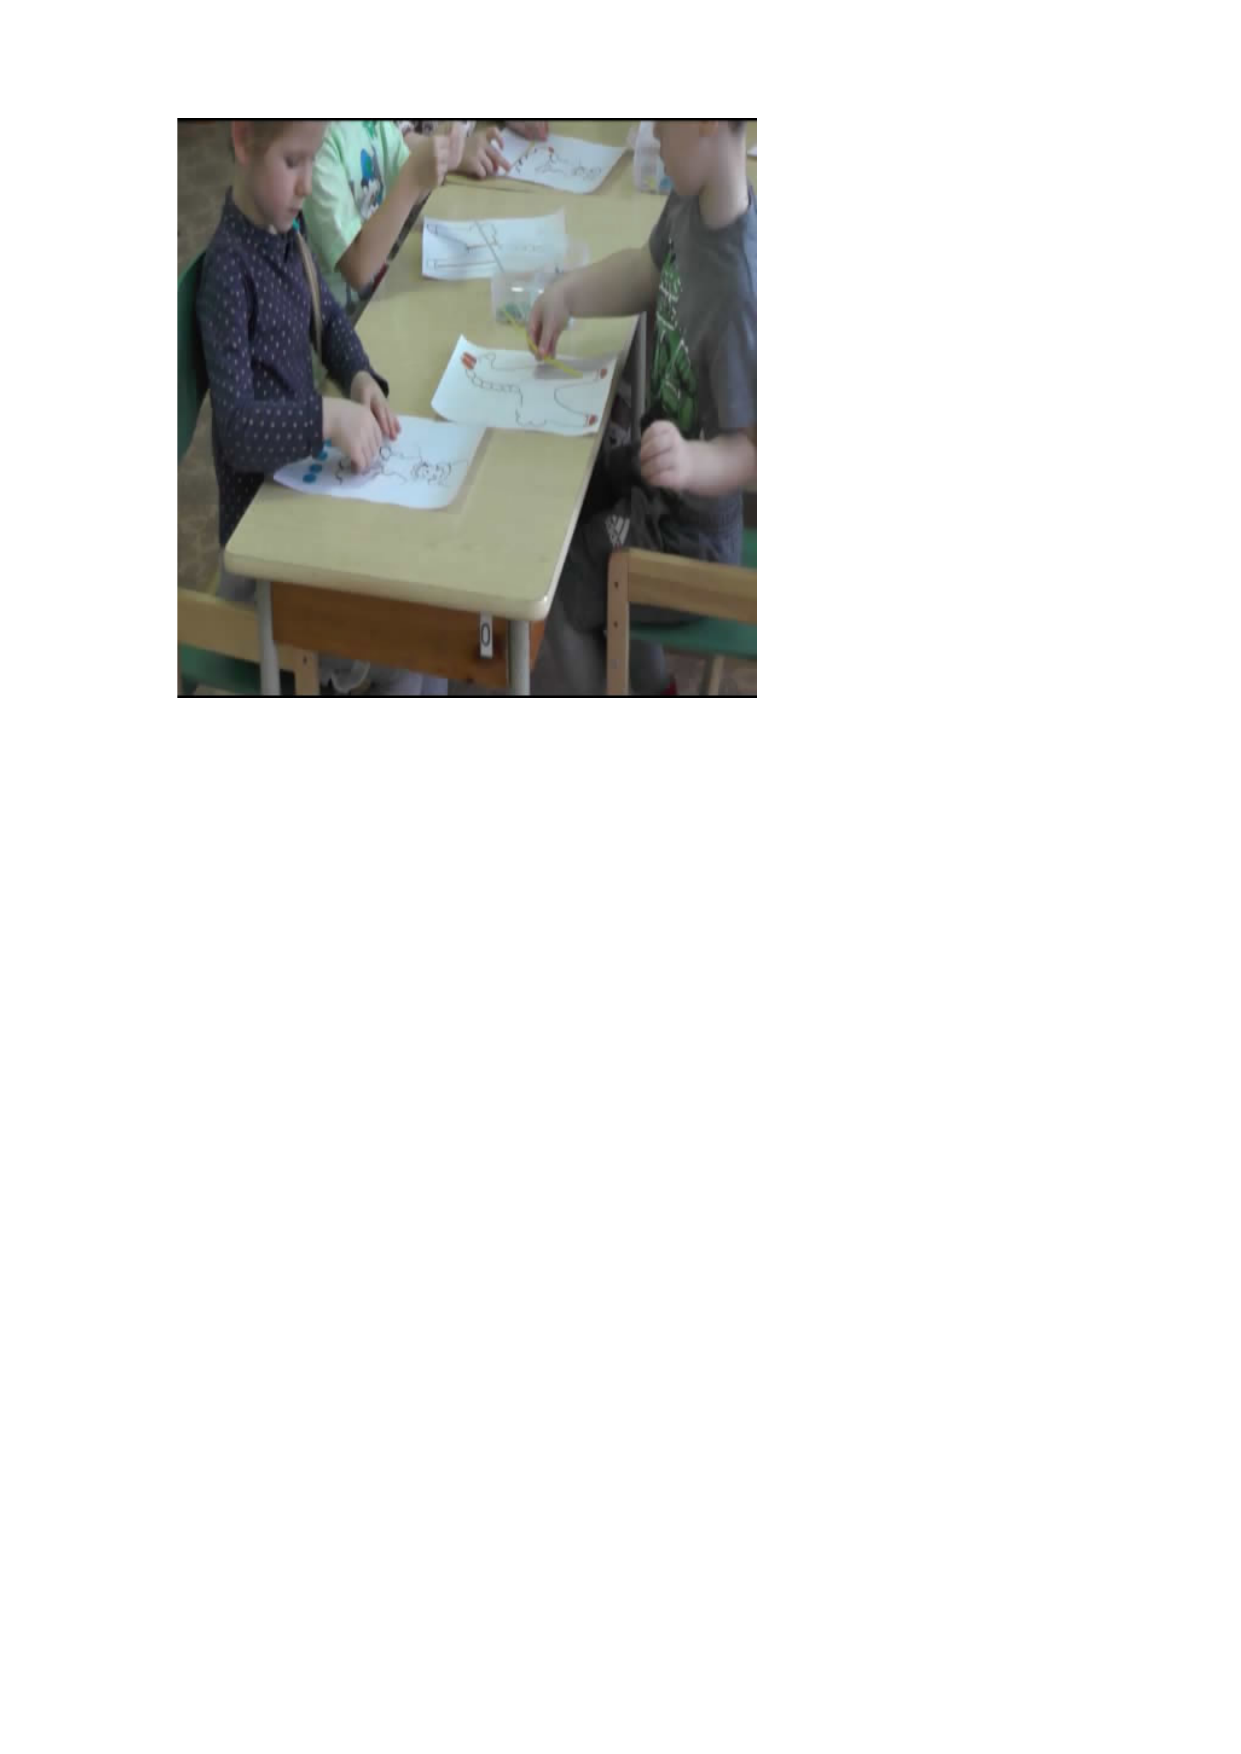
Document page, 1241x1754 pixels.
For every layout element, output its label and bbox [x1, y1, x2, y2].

picture [177, 118, 757, 698]
